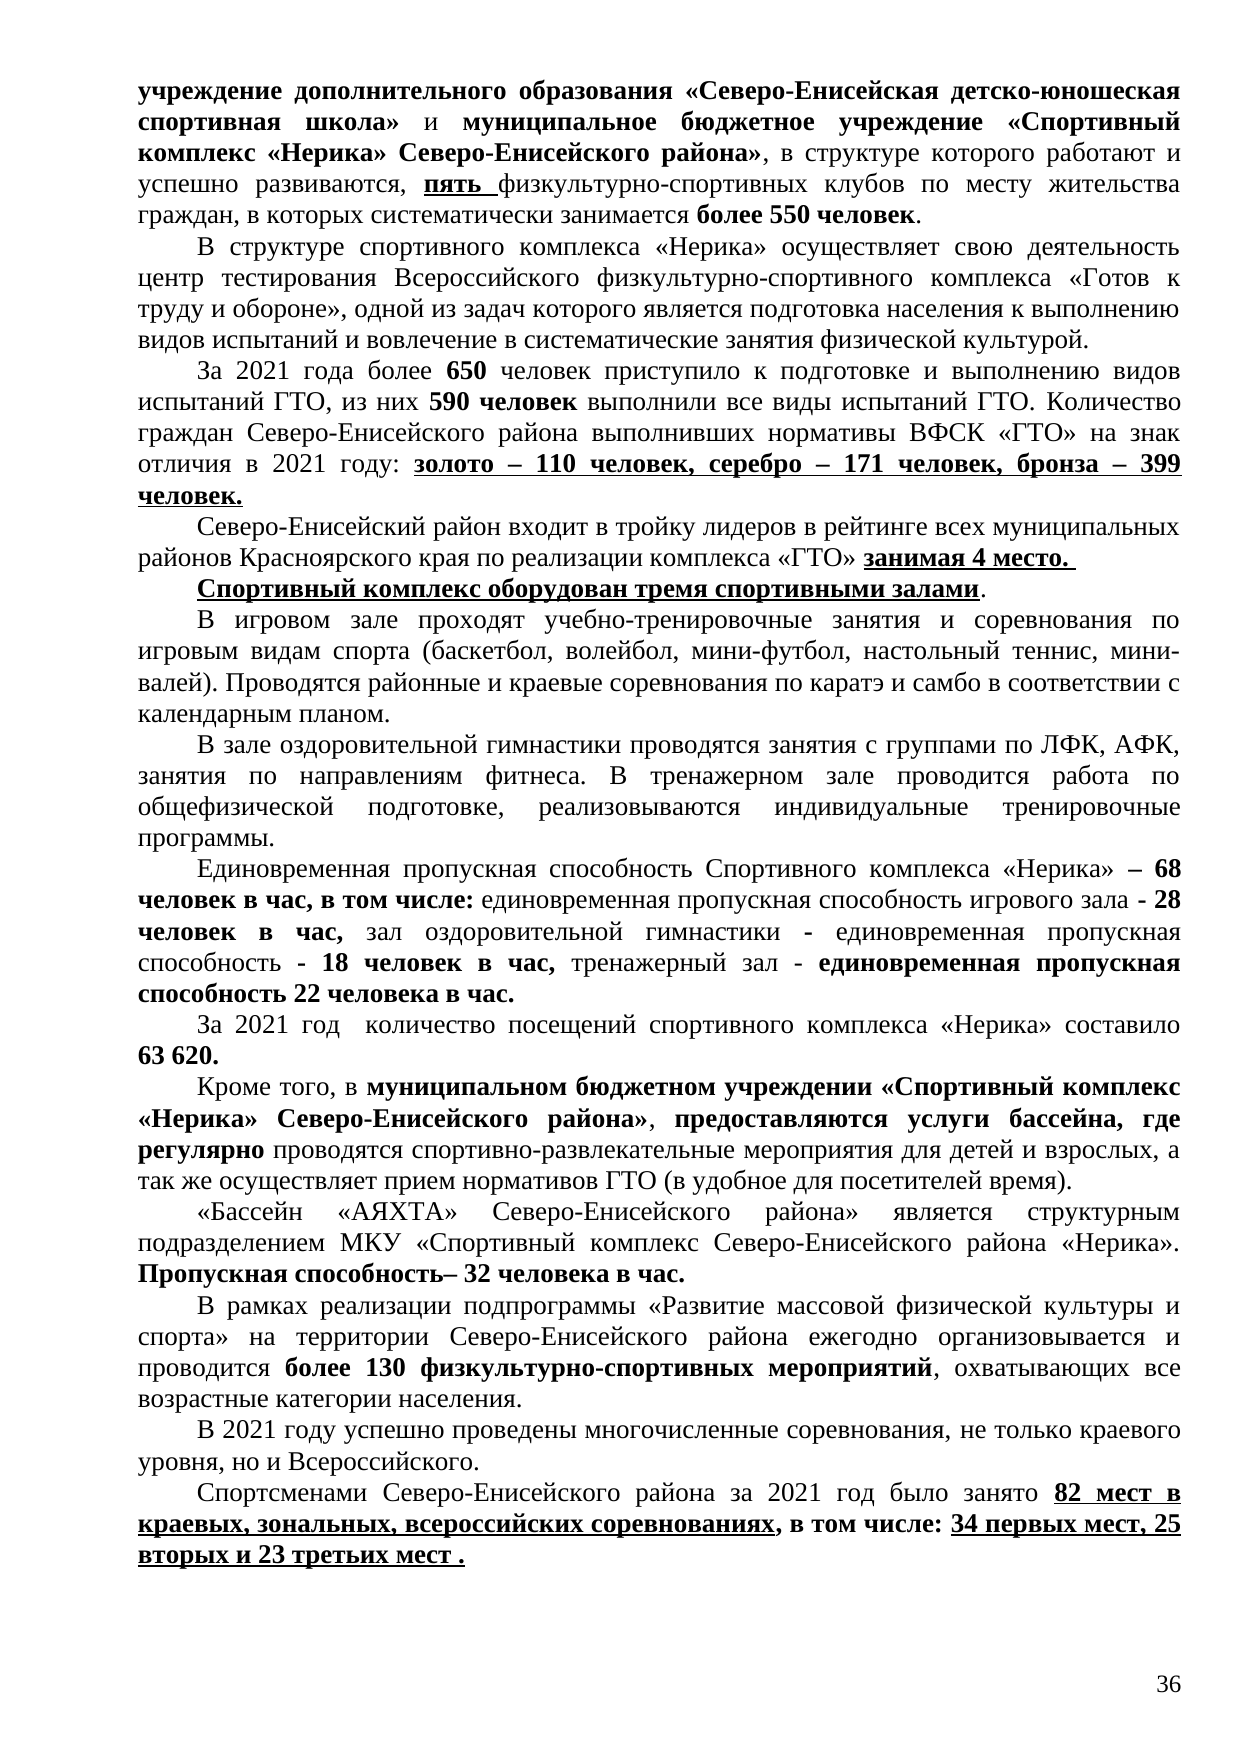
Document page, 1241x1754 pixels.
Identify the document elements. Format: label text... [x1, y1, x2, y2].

list В рамках реализации подпрограммы «Развитие массовой физической культуры и спорта» на территории Северо-Енисейского района ежегодно организовывается и проводится более 130 физкультурно-спортивных мероприятий, охватывающих все возрастные категории населения. [138, 1289, 1181, 1413]
list Северо-Енисейский район входит в тройку лидеров в рейтинге всех муниципальных районов Красноярского края по реализации комплекса «ГТО» занимая 4 место. [138, 510, 1181, 572]
list Спортсменами Северо-Енисейского района за 2021 год было занято 82 мест в краевых, зональных, всероссийских соревнованиях, в том числе: 34 первых мест, 25 вторых и 23 третьих мест . [138, 1476, 1181, 1596]
list В структуре спортивного комплекса «Нерика» осуществляет свою деятельность центр тестирования Всероссийского физкультурно-спортивного комплекса «Готов к труду и обороне», одной из задач которого является подготовка населения к выполнению видов испытаний и вовлечение в систематические занятия физической культурой. [138, 229, 1181, 354]
list Спортивный комплекс оборудован тремя спортивными залами. [138, 572, 1181, 603]
list В 2021 году успешно проведены многочисленные соревнования, не только краевого уровня, но и Всероссийского. [138, 1413, 1181, 1476]
list Кроме того, в муниципальном бюджетном учреждении «Спортивный комплекс «Нерика» Северо-Енисейского района», предоставляются услуги бассейна, где регулярно проводятся спортивно-развлекательные мероприятия для детей и взрослых, а так же осуществляет прием нормативов ГТО (в удобное для посетителей время). [138, 1071, 1181, 1195]
list В зале оздоровительной гимнастики проводятся занятия с группами по ЛФК, АФК, занятия по направлениям фитнеса. В тренажерном зале проводится работа по общефизической подготовке, реализовываются индивидуальные тренировочные программы. [138, 728, 1181, 852]
list За 2021 года более 650 человек приступило к подготовке и выполнению видов испытаний ГТО, из них 590 человек выполнили все виды испытаний ГТО. Количество граждан Северо-Енисейского района выполнивших нормативы ВФСК «ГТО» на знак отличия в 2021 году: золото – 110 человек, серебро – 171 человек, бронза – 399 человек. [138, 354, 1181, 510]
list Единовременная пропускная способность Спортивного комплекса «Нерика» – 68 человек в час, в том числе: единовременная пропускная способность игрового зала - 28 человек в час, зал оздоровительной гимнастики - единовременная пропускная способность - 18 человек в час, тренажерный зал - единовременная пропускная способность 22 человека в час. [138, 852, 1181, 1008]
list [138, 74, 1181, 229]
text «Бассейн «АЯХТА» Северо-Енисейского района» является структурным подразделением МКУ «Спортивный комплекс Северо-Енисейского района «Нерика». Пропускная способность– 32 человека в час. [138, 1195, 1181, 1289]
list За 2021 год количество посещений спортивного комплекса «Нерика» составило 63 620. [138, 1008, 1181, 1071]
list В игровом зале проходят учебно-тренировочные занятия и соревнования по игровым видам спорта (баскетбол, волейбол, мини-футбол, настольный теннис, мини-валей). Проводятся районные и краевые соревнования по каратэ и самбо в соответствии с календарным планом. [138, 603, 1181, 728]
